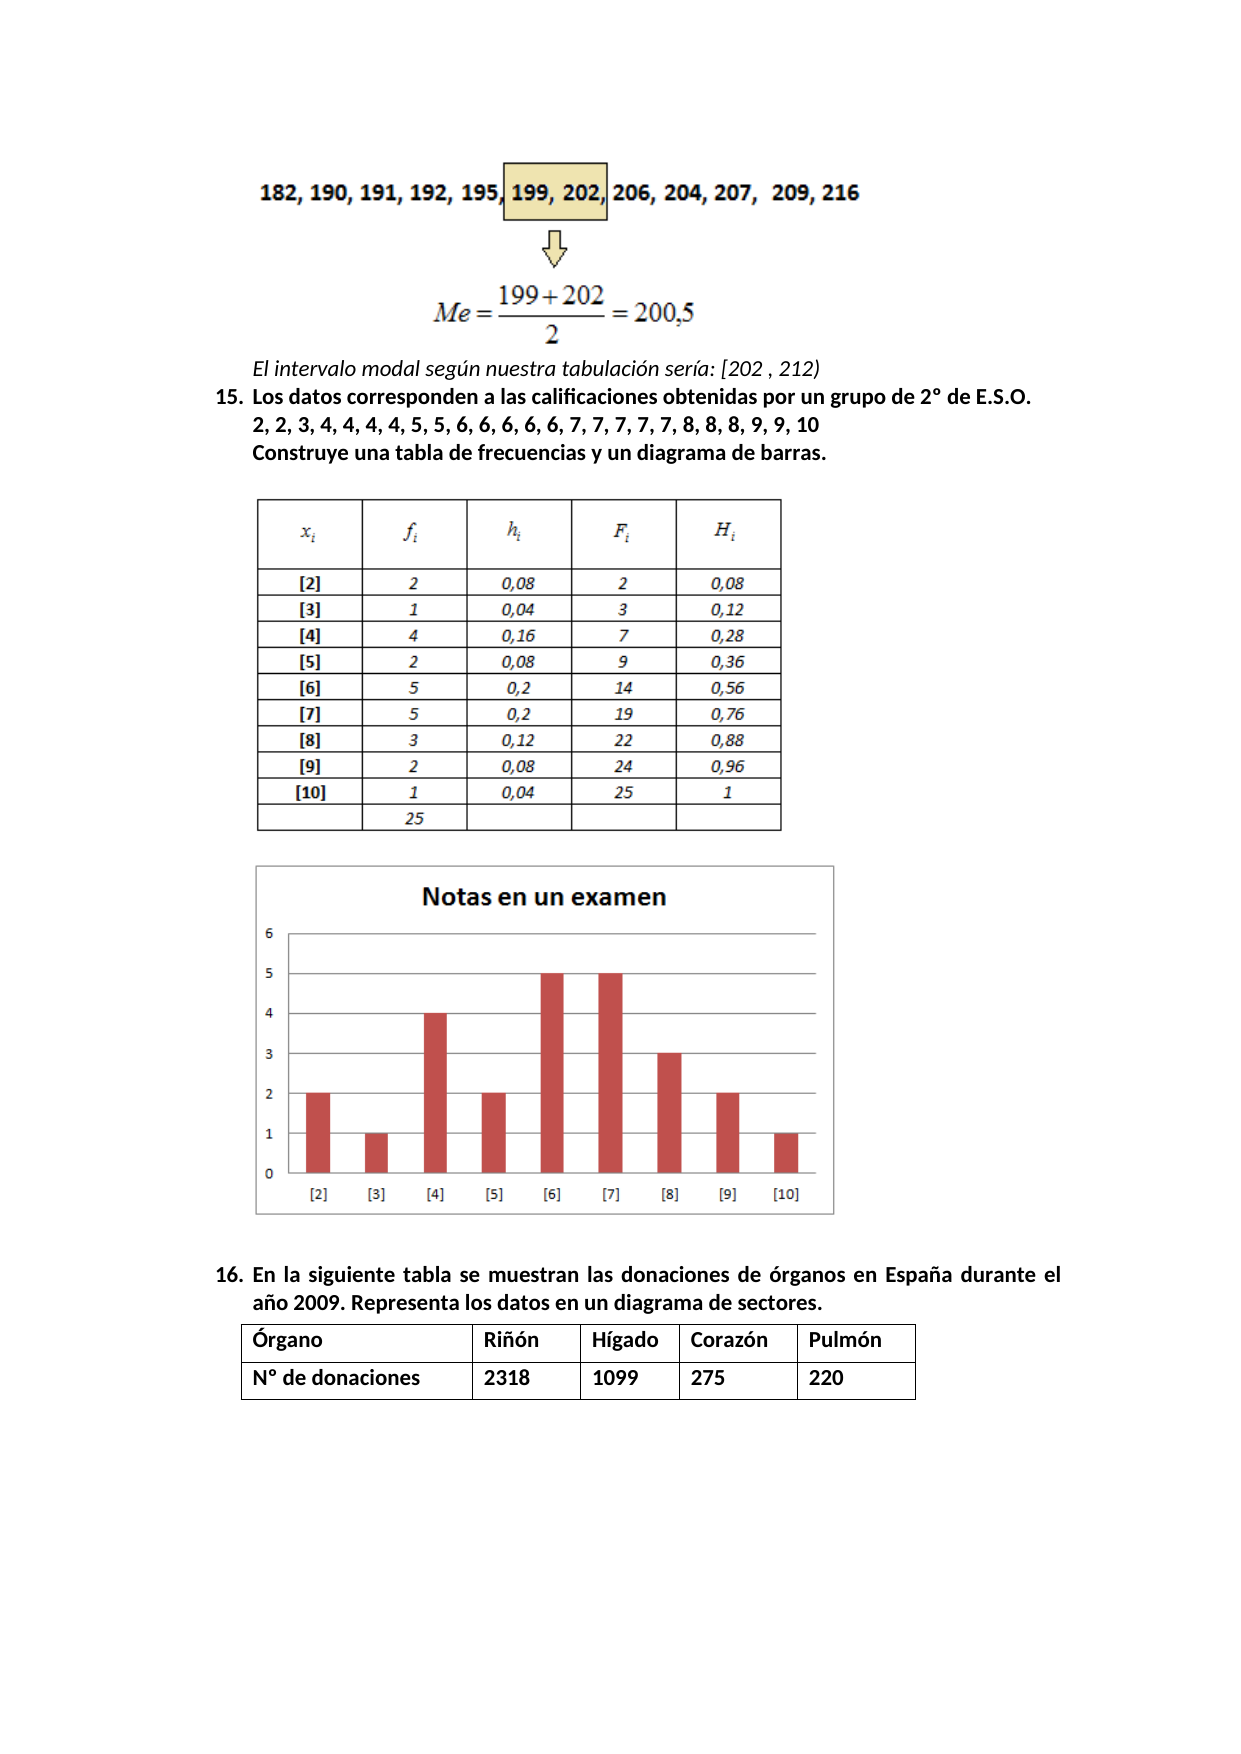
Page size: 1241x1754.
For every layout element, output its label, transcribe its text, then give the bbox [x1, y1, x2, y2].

table_header Pulmón [798, 1325, 915, 1362]
table_cell Nº de donaciones [242, 1363, 472, 1399]
table_header Hígado [581, 1325, 679, 1362]
list 2, 2, 3, 4, 4, 4, 4, 5, 5, 6, 6, 6, 6, 6, 7, 7, 7, 7, 7, 8, 8, 8, 9, 9, 10 [252, 410, 1063, 438]
picture [252, 862, 838, 1216]
table_header Riñón [473, 1325, 580, 1362]
picture [252, 147, 872, 355]
table_cell 2318 [473, 1363, 580, 1399]
table_cell 220 [798, 1363, 915, 1399]
table_header Órgano [242, 1325, 472, 1362]
list El intervalo modal según nuestra tabulación sería: [202 , 212) [252, 354, 1063, 382]
list Construye una tabla de frecuencias y un diagrama de barras. [252, 438, 1063, 466]
list En la siguiente tabla se muestran las donaciones de órganos en España durante el año 2009. Representa los datos en un diagrama de sectores. [215, 1260, 1063, 1316]
picture [252, 494, 787, 835]
list Los datos corresponden a las calificaciones obtenidas por un grupo de 2º de E.S.O. [215, 382, 1063, 410]
table_cell 1099 [581, 1363, 679, 1399]
table_cell 275 [680, 1363, 797, 1399]
table_header Corazón [680, 1325, 797, 1362]
